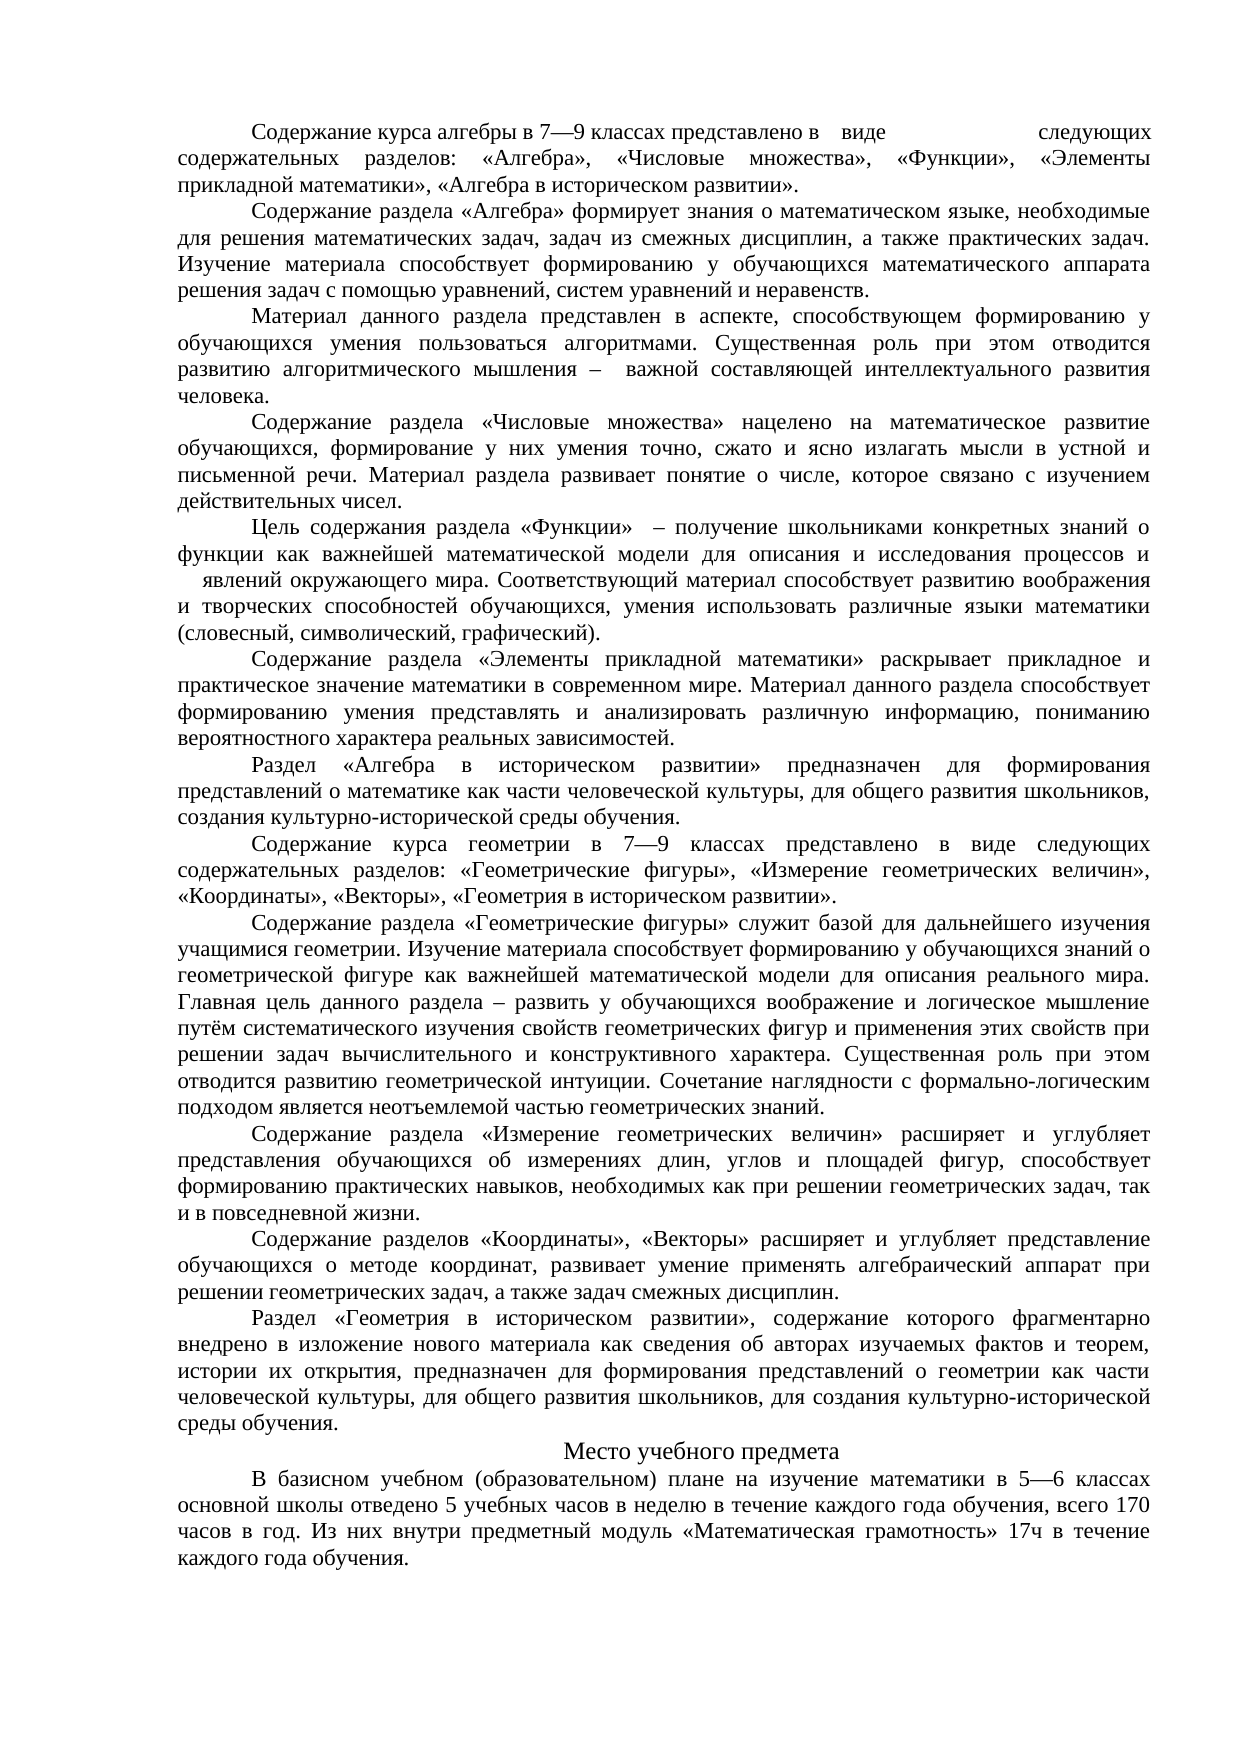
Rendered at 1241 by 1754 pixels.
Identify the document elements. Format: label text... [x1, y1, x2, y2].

text Содержание раздела «Измерение геометрических величин» расширяет и углубляет представления обучающихся об измерениях длин, углов и площадей фигур, способствует формированию практических навыков, необходимых как при решении геометрических задач, так и в повседневной жизни. [177, 1119, 1152, 1225]
text Раздел «Алгебра в историческом развитии» предназначен для формирования представлений о математике как части человеческой культуры, для общего развития школьников, создания культурно-исторической среды обучения. [177, 751, 1152, 830]
text Содержание раздела «Алгебра» формирует знания о математическом языке, необходимые для решения математических задач, задач из смежных дисциплин, а также практических задач. Изучение материала способствует формированию у обучающихся математического аппарата решения задач с помощью уравнений, систем уравнений и неравенств. [177, 197, 1152, 303]
text Содержание раздела «Числовые множества» нацелено на математическое развитие обучающихся, формирование у них умения точно, сжато и ясно излагать мысли в устной и письменной речи. Материал раздела развивает понятие о числе, которое связано с изучением действительных чисел. [177, 408, 1152, 513]
text Материал данного раздела представлен в аспекте, способствующем формированию у обучающихся умения пользоваться алгоритмами. Существенная роль при этом отводится развитию алгоритмического мышления – важной составляющей интеллектуального развития человека. [177, 303, 1152, 408]
text Содержание раздела «Геометрические фигуры» служит базой для дальнейшего изучения учащимися геометрии. Изучение материала способствует формированию у обучающихся знаний о геометрической фигуре как важнейшей математической модели для описания реального мира. Главная цель данного раздела – развить у обучающихся воображение и логическое мышление путём систематического изучения свойств геометрических фигур и применения этих свойств при решении задач вычислительного и конструктивного характера. Существенная роль при этом отводится развитию геометрической интуиции. Сочетание наглядности с формально-логическим подходом является неотъемлемой частью геометрических знаний. [177, 909, 1152, 1119]
text Содержание разделов «Координаты», «Векторы» расширяет и углубляет представление обучающихся о методе координат, развивает умение применять алгебраический аппарат при решении геометрических задач, а также задач смежных дисциплин. [177, 1225, 1152, 1304]
text Содержание раздела «Элементы прикладной математики» раскрывает прикладное и практическое значение математики в современном мире. Материал данного раздела способствует формированию умения представлять и анализировать различную информацию, пониманию вероятностного характера реальных зависимостей. [177, 645, 1152, 751]
text Раздел «Геометрия в историческом развитии», содержание которого фрагментарно внедрено в изложение нового материала как сведения об авторах изучаемых фактов и теорем, истории их открытия, предназначен для формирования представлений о геометрии как части человеческой культуры, для общего развития школьников, для создания культурно-исторической среды обучения. [177, 1304, 1152, 1436]
text В базисном учебном (образовательном) плане на изучение математики в 5—6 классах основной школы отведено 5 учебных часов в неделю в течение каждого года обучения, всего 170 часов в год. Из них внутри предметный модуль «Математическая грамотность» 17ч в течение каждого года обучения. [177, 1464, 1152, 1570]
text Содержание курса алгебры в 7—9 классах представлено в виде следующих содержательных разделов: «Алгебра», «Числовые множества», «Функции», «Элементы прикладной математики», «Алгебра в историческом развитии». [177, 118, 1152, 197]
text Содержание курса геометрии в 7—9 классах представлено в виде следующих содержательных разделов: «Геометрические фигуры», «Измерение геометрических величин», «Координаты», «Векторы», «Геометрия в историческом развитии». [177, 830, 1152, 909]
text Место учебного предмета [177, 1436, 1152, 1464]
text Цель содержания раздела «Функции» – получение школьниками конкретных знаний о функции как важнейшей математической модели для описания и исследования процессов и явлений окружающего мира. Соответствующий материал способствует развитию воображения и творческих способностей обучающихся, умения использовать различные языки математики (словесный, символический, графический). [177, 513, 1152, 645]
